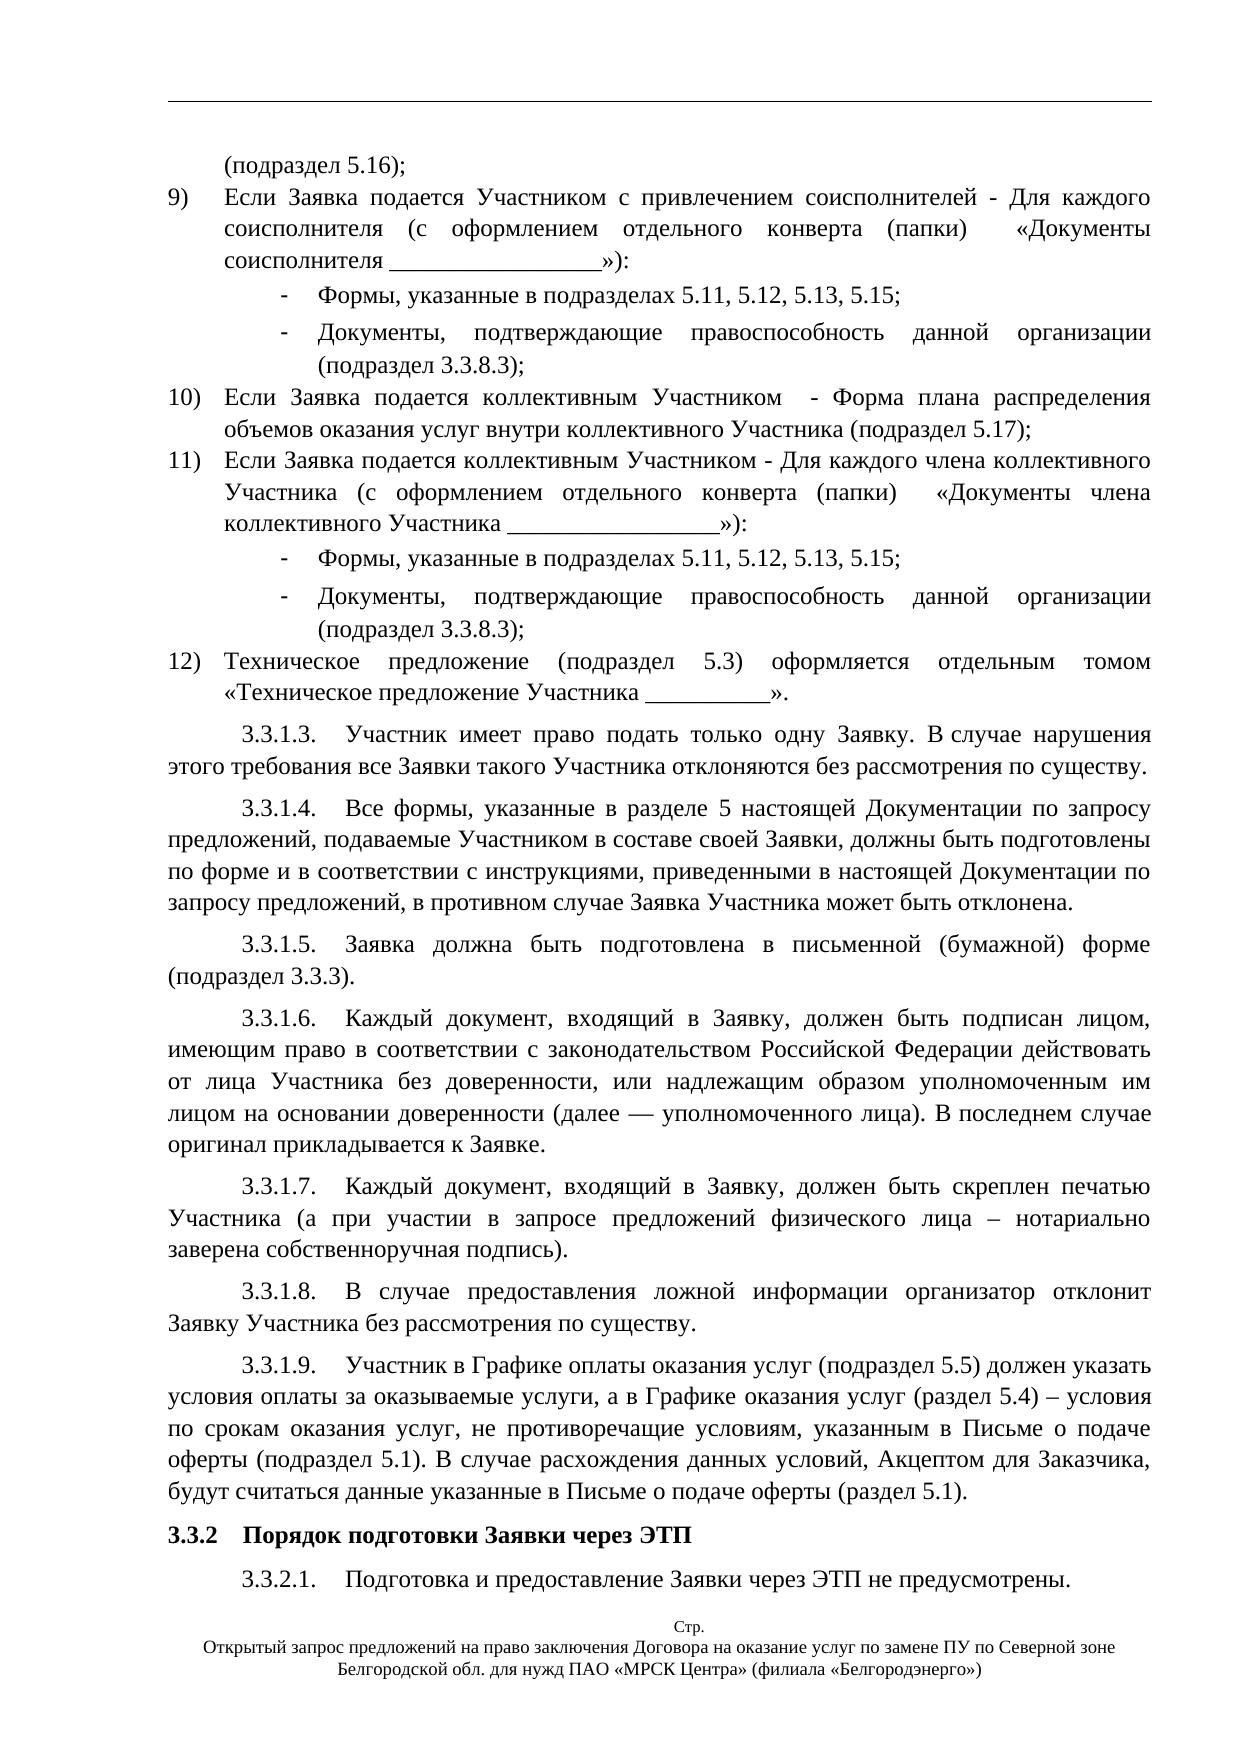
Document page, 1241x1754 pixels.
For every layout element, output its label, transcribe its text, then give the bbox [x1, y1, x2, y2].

list Если Заявка подается Участником с привлечением соисполнителей - Для каждого соисполнителя (с оформлением отдельного конверта (папки) «Документы соисполнителя _________________»): [168, 182, 1152, 273]
list Если Заявка подается коллективным Участником - Для каждого члена коллективного Участника (с оформлением отдельного конверта (папки) «Документы члена коллективного Участника _________________»): [168, 445, 1152, 537]
subtitle Порядок подготовки Заявки через ЭТП [168, 1520, 1152, 1549]
list Подготовка и предоставление Заявки через ЭТП не предусмотрены. [168, 1564, 1152, 1593]
list Каждый документ, входящий в Заявку, должен быть подписан лицом, имеющим право в соответствии с законодательством Российской Федерации действовать от лица Участника без доверенности, или надлежащим образом уполномоченным им лицом на основании доверенности (далее — уполномоченного лица). В последнем случае оригинал прикладывается к Заявке. [168, 1003, 1152, 1158]
list В случае предоставления ложной информации организатор отклонит Заявку Участника без рассмотрения по существу. [168, 1276, 1152, 1337]
list Участник имеет право подать только одну Заявку. В случае нарушения этого требования все Заявки такого Участника отклоняются без рассмотрения по существу. [168, 719, 1152, 779]
list Все формы, указанные в разделе 5 настоящей Документации по запросу предложений, подаваемые Участником в составе своей Заявки, должны быть подготовлены по форме и в соответствии с инструкциями, приведенными в настоящей Документации по запросу предложений, в противном случае Заявка Участника может быть отклонена. [168, 793, 1152, 916]
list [168, 150, 1152, 179]
list Каждый документ, входящий в Заявку, должен быть скреплен печатью Участника (а при участии в запросе предложений физического лица – нотариально заверена собственноручная подпись). [168, 1171, 1152, 1263]
